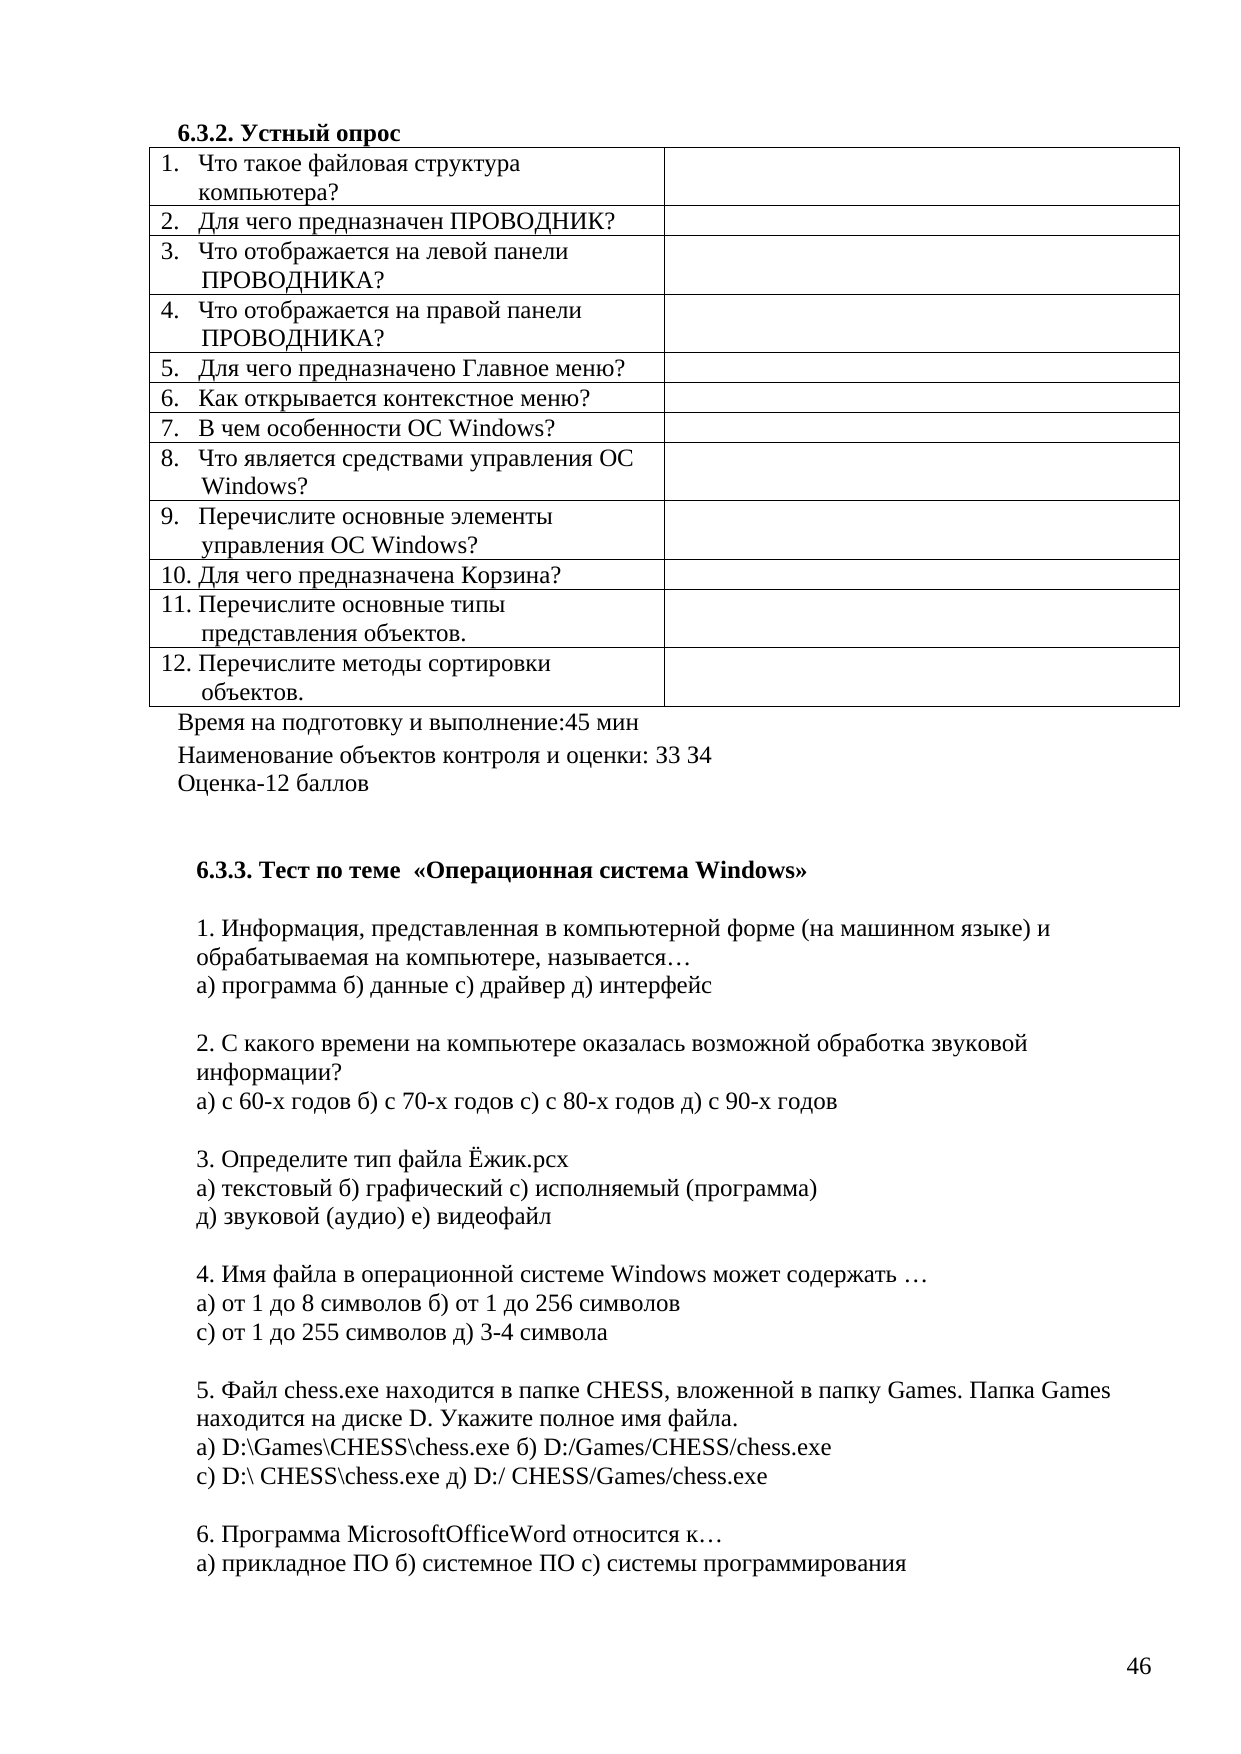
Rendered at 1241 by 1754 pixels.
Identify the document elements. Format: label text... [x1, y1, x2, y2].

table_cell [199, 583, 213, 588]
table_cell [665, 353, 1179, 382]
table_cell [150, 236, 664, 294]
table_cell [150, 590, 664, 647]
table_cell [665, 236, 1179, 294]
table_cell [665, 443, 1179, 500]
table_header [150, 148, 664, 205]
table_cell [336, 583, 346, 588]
text 2. С какого времени на компьютере оказалась возможной обработка звуковой информации? а) с 60-х годов б) с 70-х годов с) с 80-х годов д) с 90-х годов [196, 1028, 1152, 1115]
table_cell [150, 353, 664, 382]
text Наименование объектов контроля и оценки: З3 З4 [177, 740, 1152, 768]
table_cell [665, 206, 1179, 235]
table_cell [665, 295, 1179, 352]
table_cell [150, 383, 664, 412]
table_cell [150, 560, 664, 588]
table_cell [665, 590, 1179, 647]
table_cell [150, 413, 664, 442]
text Оценка-12 баллов [177, 768, 1152, 797]
text 1. Информация, представленная в компьютерной форме (на машинном языке) и обрабатываемая на компьютере, называется… а) программа б) данные с) драйвер д) интерфейс [196, 913, 1152, 999]
text 6.3.3. Тест по теме «Операционная система Windows» [196, 855, 1152, 884]
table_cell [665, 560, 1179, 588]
text 6. Программа MicrosoftOfficeWord относится к… а) прикладное ПО б) системное ПО с) системы программирования [196, 1519, 1152, 1576]
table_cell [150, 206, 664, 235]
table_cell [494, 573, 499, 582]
text Время на подготовку и выполнение:45 мин [177, 707, 1152, 735]
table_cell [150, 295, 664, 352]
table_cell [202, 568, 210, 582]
text 6.3.2. Устный опрос [177, 118, 1152, 147]
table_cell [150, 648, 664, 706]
text 3. Определите тип файла Ёжик.pcx а) текстовый б) графический с) исполняемый (программа) д) звуковой (аудио) е) видеофайл [196, 1144, 1152, 1230]
text 4. Имя файла в операционной системе Windows может содержать … а) от 1 до 8 символов б) от 1 до 256 символов с) от 1 до 255 символов д) 3-4 символа [196, 1259, 1152, 1346]
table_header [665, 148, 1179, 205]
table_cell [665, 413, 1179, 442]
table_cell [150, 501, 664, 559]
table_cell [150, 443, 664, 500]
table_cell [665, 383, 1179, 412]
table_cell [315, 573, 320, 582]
text 5. Файл chess.exe находится в папке CHESS, вложенной в папку Games. Папка Games находится на диске D. Укажите полное имя файла. а) D:\Games\CHESS\chess.exe б) D:/Games/CHESS/chess.exe с) D:\ CHESS\chess.exe д) D:/ CHESS/Games/chess.exe [196, 1375, 1152, 1490]
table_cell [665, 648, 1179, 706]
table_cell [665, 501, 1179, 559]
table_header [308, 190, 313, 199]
